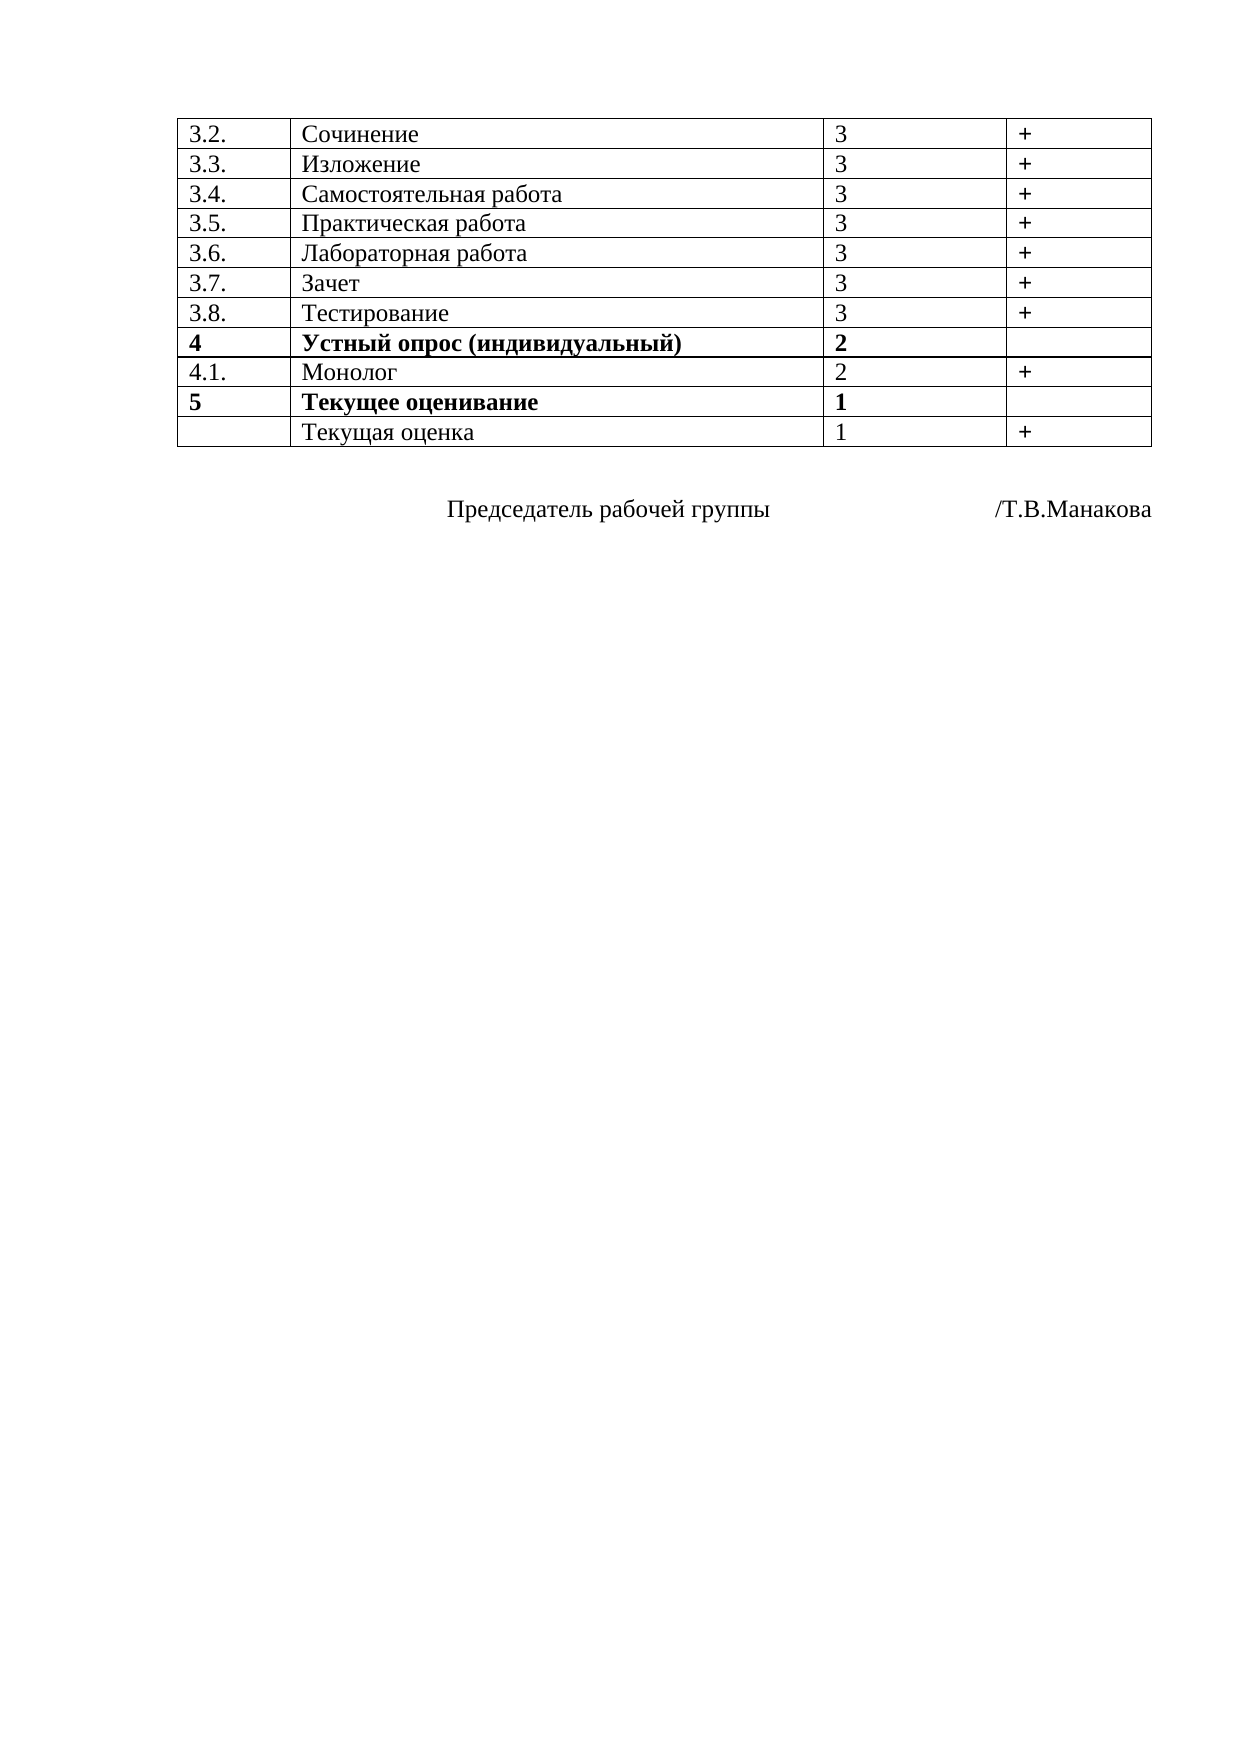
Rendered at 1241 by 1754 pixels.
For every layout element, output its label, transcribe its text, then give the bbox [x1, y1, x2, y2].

table_cell Тестирование [291, 298, 823, 327]
table_cell 3 [824, 209, 1006, 237]
table_cell 3 [824, 298, 1006, 327]
table_cell + [1007, 417, 1151, 446]
table_cell 3.5. [178, 209, 290, 237]
table_cell 3.4. [178, 179, 290, 207]
table_cell Зачет [291, 268, 823, 297]
table_cell Практическая работа [291, 209, 823, 237]
table_cell [178, 417, 290, 446]
text Председатель рабочей группы /Т.В.Манакова [177, 494, 1152, 523]
table_cell + [1007, 358, 1151, 386]
table_cell + [1007, 268, 1151, 297]
table_cell Монолог [291, 358, 823, 386]
table_cell 2 [824, 358, 1006, 386]
table_cell 3.6. [178, 238, 290, 267]
table_cell 4 [178, 328, 290, 356]
table_cell 3 [824, 119, 1006, 148]
table_cell [1007, 387, 1151, 416]
table_cell 3.7. [178, 268, 290, 297]
table_cell + [1007, 119, 1151, 148]
table_cell Изложение [291, 149, 823, 178]
table_cell 3 [824, 179, 1006, 207]
table_cell 2 [824, 328, 1006, 356]
table_cell 1 [824, 417, 1006, 446]
table_cell Сочинение [291, 119, 823, 148]
table_cell Самостоятельная работа [291, 179, 823, 207]
table_cell + [1007, 179, 1151, 207]
table_cell 3 [824, 149, 1006, 178]
table_cell 3.3. [178, 149, 290, 178]
table_cell + [1007, 298, 1151, 327]
table_cell + [1007, 238, 1151, 267]
table_cell Текущее оценивание [291, 387, 823, 416]
table_cell Лабораторная работа [291, 238, 823, 267]
table_cell 4.1. [178, 358, 290, 386]
table_cell 3 [824, 268, 1006, 297]
table_cell 1 [824, 387, 1006, 416]
table_cell 3.2. [178, 119, 290, 148]
table_cell + [1007, 209, 1151, 237]
table_cell + [1007, 149, 1151, 178]
table_cell Устный опрос (индивидуальный) [291, 328, 823, 356]
table_cell Текущая оценка [291, 417, 823, 446]
table_cell [1007, 328, 1151, 356]
table_cell 5 [178, 387, 290, 416]
table_cell 3 [824, 238, 1006, 267]
table_cell 3.8. [178, 298, 290, 327]
